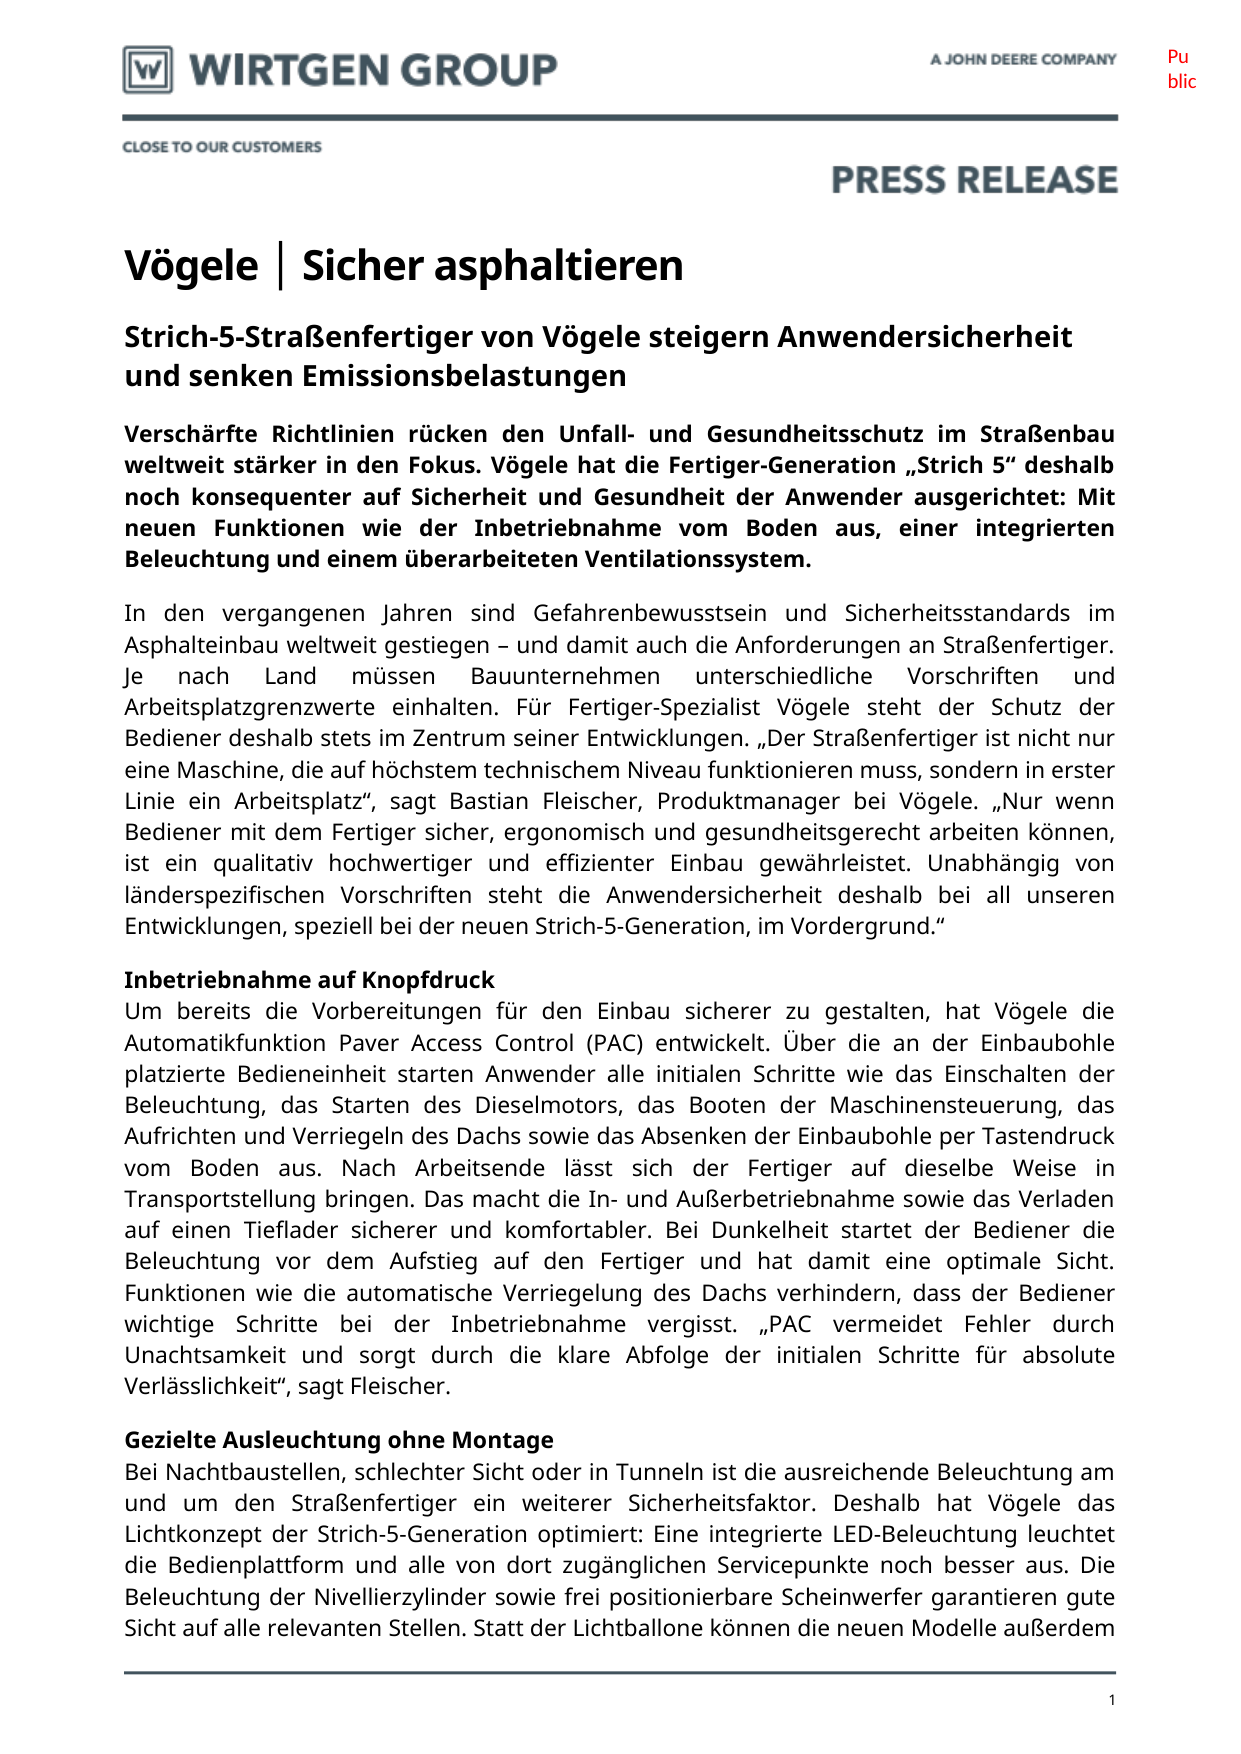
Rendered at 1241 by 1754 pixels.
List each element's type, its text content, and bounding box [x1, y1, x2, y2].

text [124, 1456, 1116, 1643]
text Strich-5-Straßenfertiger von Vögele steigern Anwendersicherheit und senken Emissionsbelastungen [124, 316, 1116, 395]
text Inbetriebnahme auf Knopfdruck [124, 964, 1116, 995]
text Um bereits die Vorbereitungen für den Einbau sicherer zu gestalten, hat Vögele die Automatikfunktion Paver Access Control (PAC) entwickelt. Über die an der Einbaubohle platzierte Bedieneinheit starten Anwender alle initialen Schritte wie das Einschalten der Beleuchtung, das Starten des Dieselmotors, das Booten der Maschinensteuerung, das Aufrichten und Verriegeln des Dachs sowie das Absenken der Einbaubohle per Tastendruck vom Boden aus. Nach Arbeitsende lässt sich der Fertiger auf dieselbe Weise in Transportstellung bringen. Das macht die In- und Außerbetriebnahme sowie das Verladen auf einen Tieflader sicherer und komfortabler. Bei Dunkelheit startet der Bediener die Beleuchtung vor dem Aufstieg auf den Fertiger und hat damit eine optimale Sicht. Funktionen wie die automatische Verriegelung des Dachs verhindern, dass der Bediener wichtige Schritte bei der Inbetriebnahme vergisst. „PAC vermeidet Fehler durch Unachtsamkeit und sorgt durch die klare Abfolge der initialen Schritte für absolute Verlässlichkeit“, sagt Fleischer. [124, 995, 1116, 1402]
text In den vergangenen Jahren sind Gefahrenbewusstsein und Sicherheitsstandards im Asphalteinbau weltweit gestiegen – und damit auch die Anforderungen an Straßenfertiger. Je nach Land müssen Bauunternehmen unterschiedliche Vorschriften und Arbeitsplatzgrenzwerte einhalten. Für Fertiger-Spezialist Vögele steht der Schutz der Bediener deshalb stets im Zentrum seiner Entwicklungen. „Der Straßenfertiger ist nicht nur eine Maschine, die auf höchstem technischem Niveau funktionieren muss, sondern in erster Linie ein Arbeitsplatz“, sagt Bastian Fleischer, Produktmanager bei Vögele. „Nur wenn Bediener mit dem Fertiger sicher, ergonomisch und gesundheitsgerecht arbeiten können, ist ein qualitativ hochwertiger und effizienter Einbau gewährleistet. Unabhängig von länderspezifischen Vorschriften steht die Anwendersicherheit deshalb bei all unseren Entwicklungen, speziell bei der neuen Strich-5-Generation, im Vordergrund.“ [124, 597, 1116, 941]
text Verschärfte Richtlinien rücken den Unfall- und Gesundheitsschutz im Straßenbau weltweit stärker in den Fokus. Vögele hat die Fertiger-Generation „Strich 5“ deshalb noch konsequenter auf Sicherheit und Gesundheit der Anwender ausgerichtet: Mit neuen Funktionen wie der Inbetriebnahme vom Boden aus, einer integrierten Beleuchtung und einem überarbeiteten Ventilationssystem. [124, 418, 1116, 574]
text Gezielte Ausleuchtung ohne Montage [124, 1424, 1116, 1456]
text Vögele │ Sicher asphaltieren [124, 236, 1116, 293]
